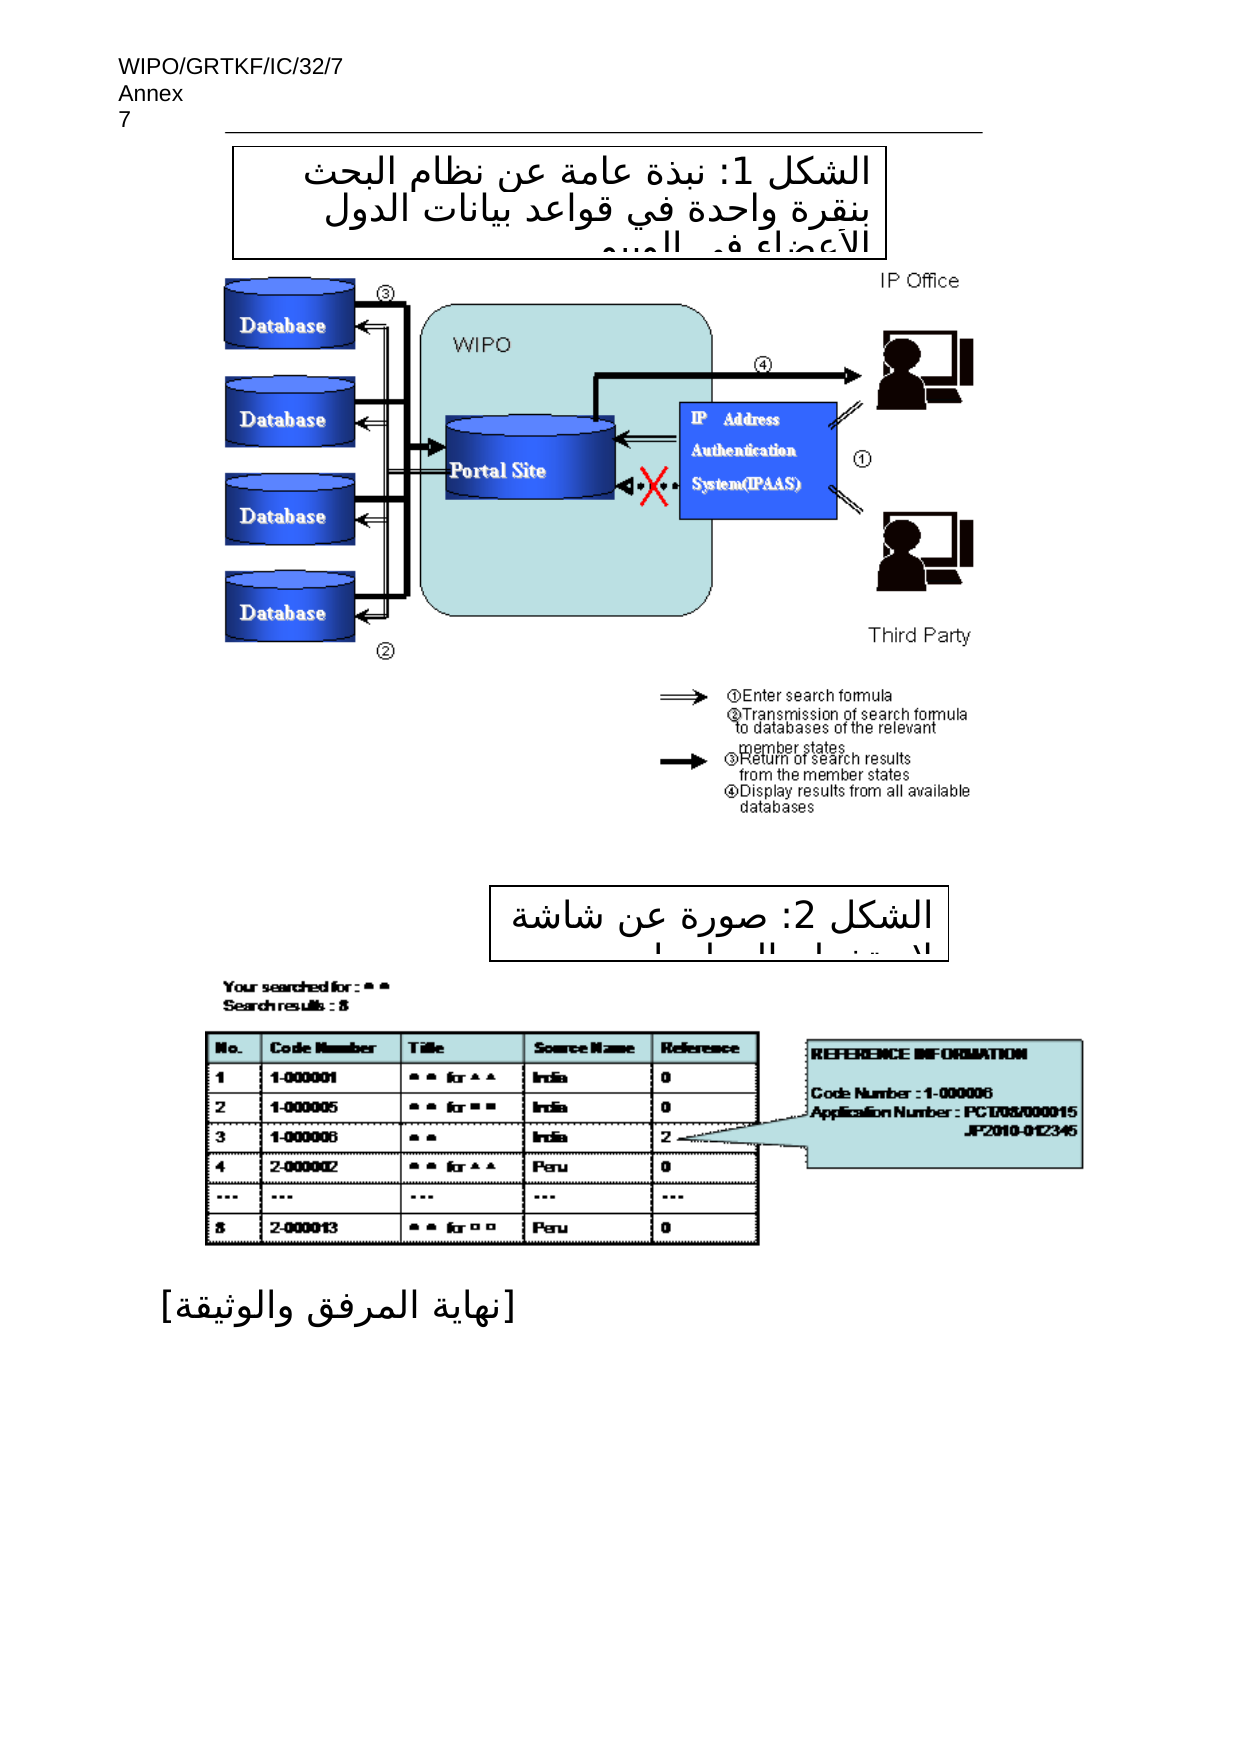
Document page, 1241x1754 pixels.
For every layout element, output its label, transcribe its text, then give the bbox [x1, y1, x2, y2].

text [نهاية المرفق والوثيقة] [362, 1289, 479, 1326]
text [نهاية المرفق والوثيقة] [244, 1289, 402, 1326]
text [نهاية المرفق والوثيقة] [118, 1289, 259, 1326]
text [نهاية المرفق والوثيقة] [469, 1289, 516, 1326]
